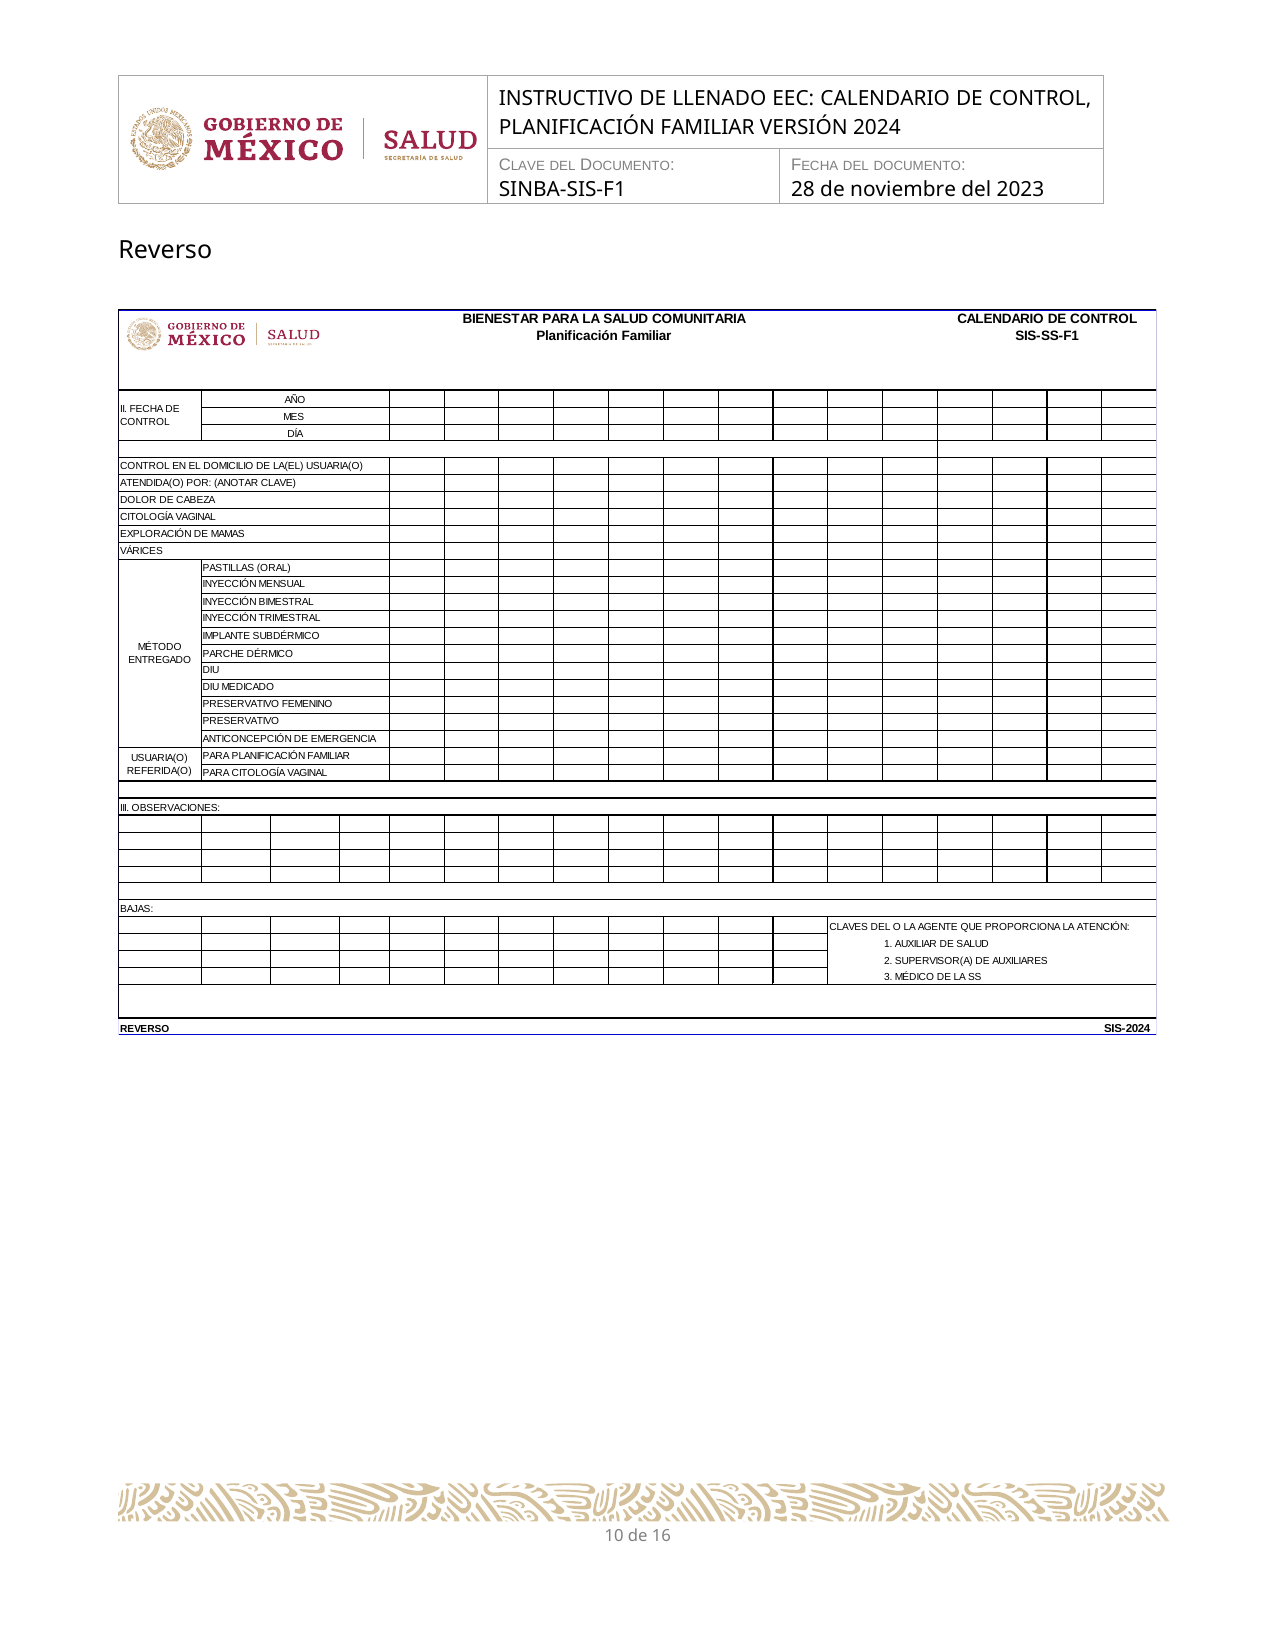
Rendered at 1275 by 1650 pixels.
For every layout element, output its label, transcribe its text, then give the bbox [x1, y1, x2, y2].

subtitle Reverso [118, 232, 1157, 266]
